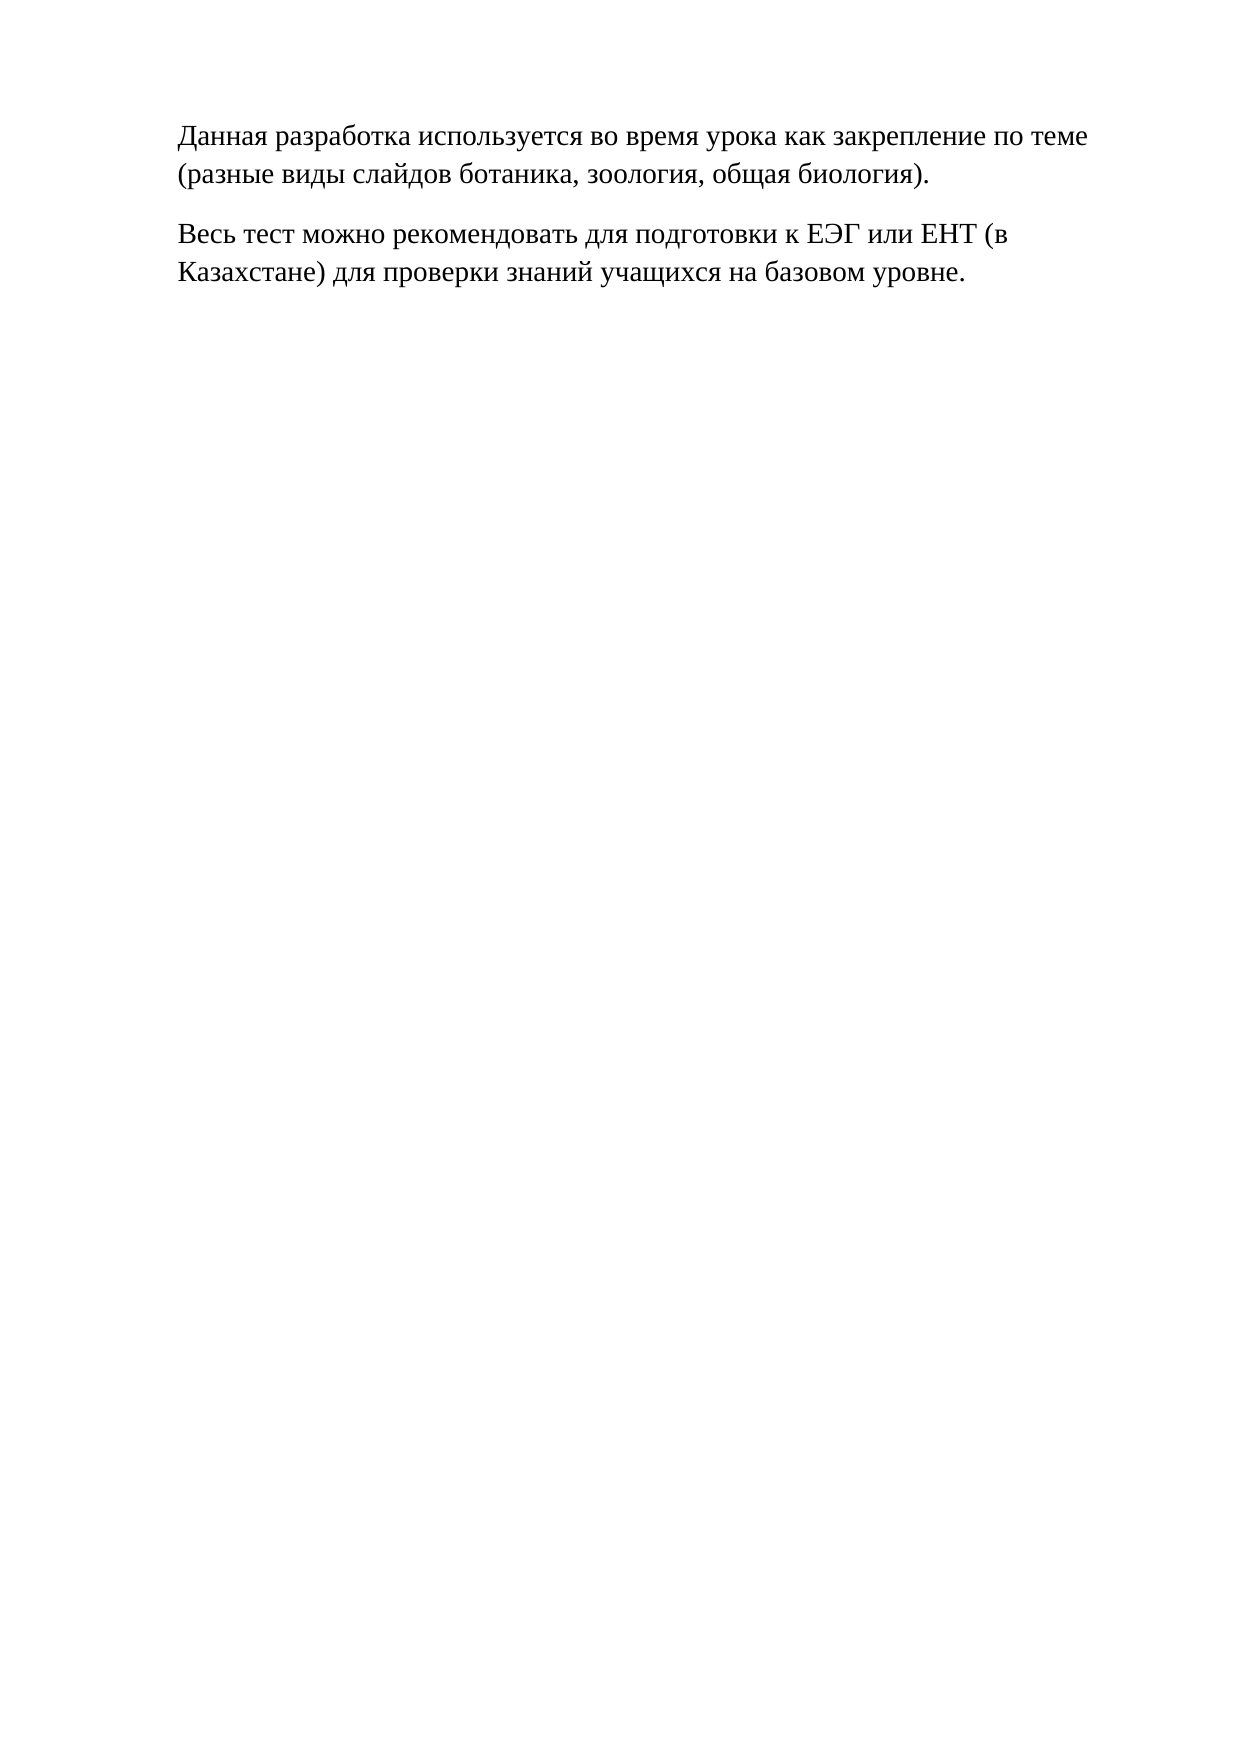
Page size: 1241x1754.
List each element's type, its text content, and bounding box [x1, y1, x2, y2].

text Весь тест можно рекомендовать для подготовки к ЕЭГ или ЕНТ (в Казахстане) для проверки знаний учащихся на базовом уровне. [177, 216, 1152, 288]
text Данная разработка используется во время урока как закрепление по теме (разные виды слайдов ботаника, зоология, общая биология). [177, 118, 1152, 190]
